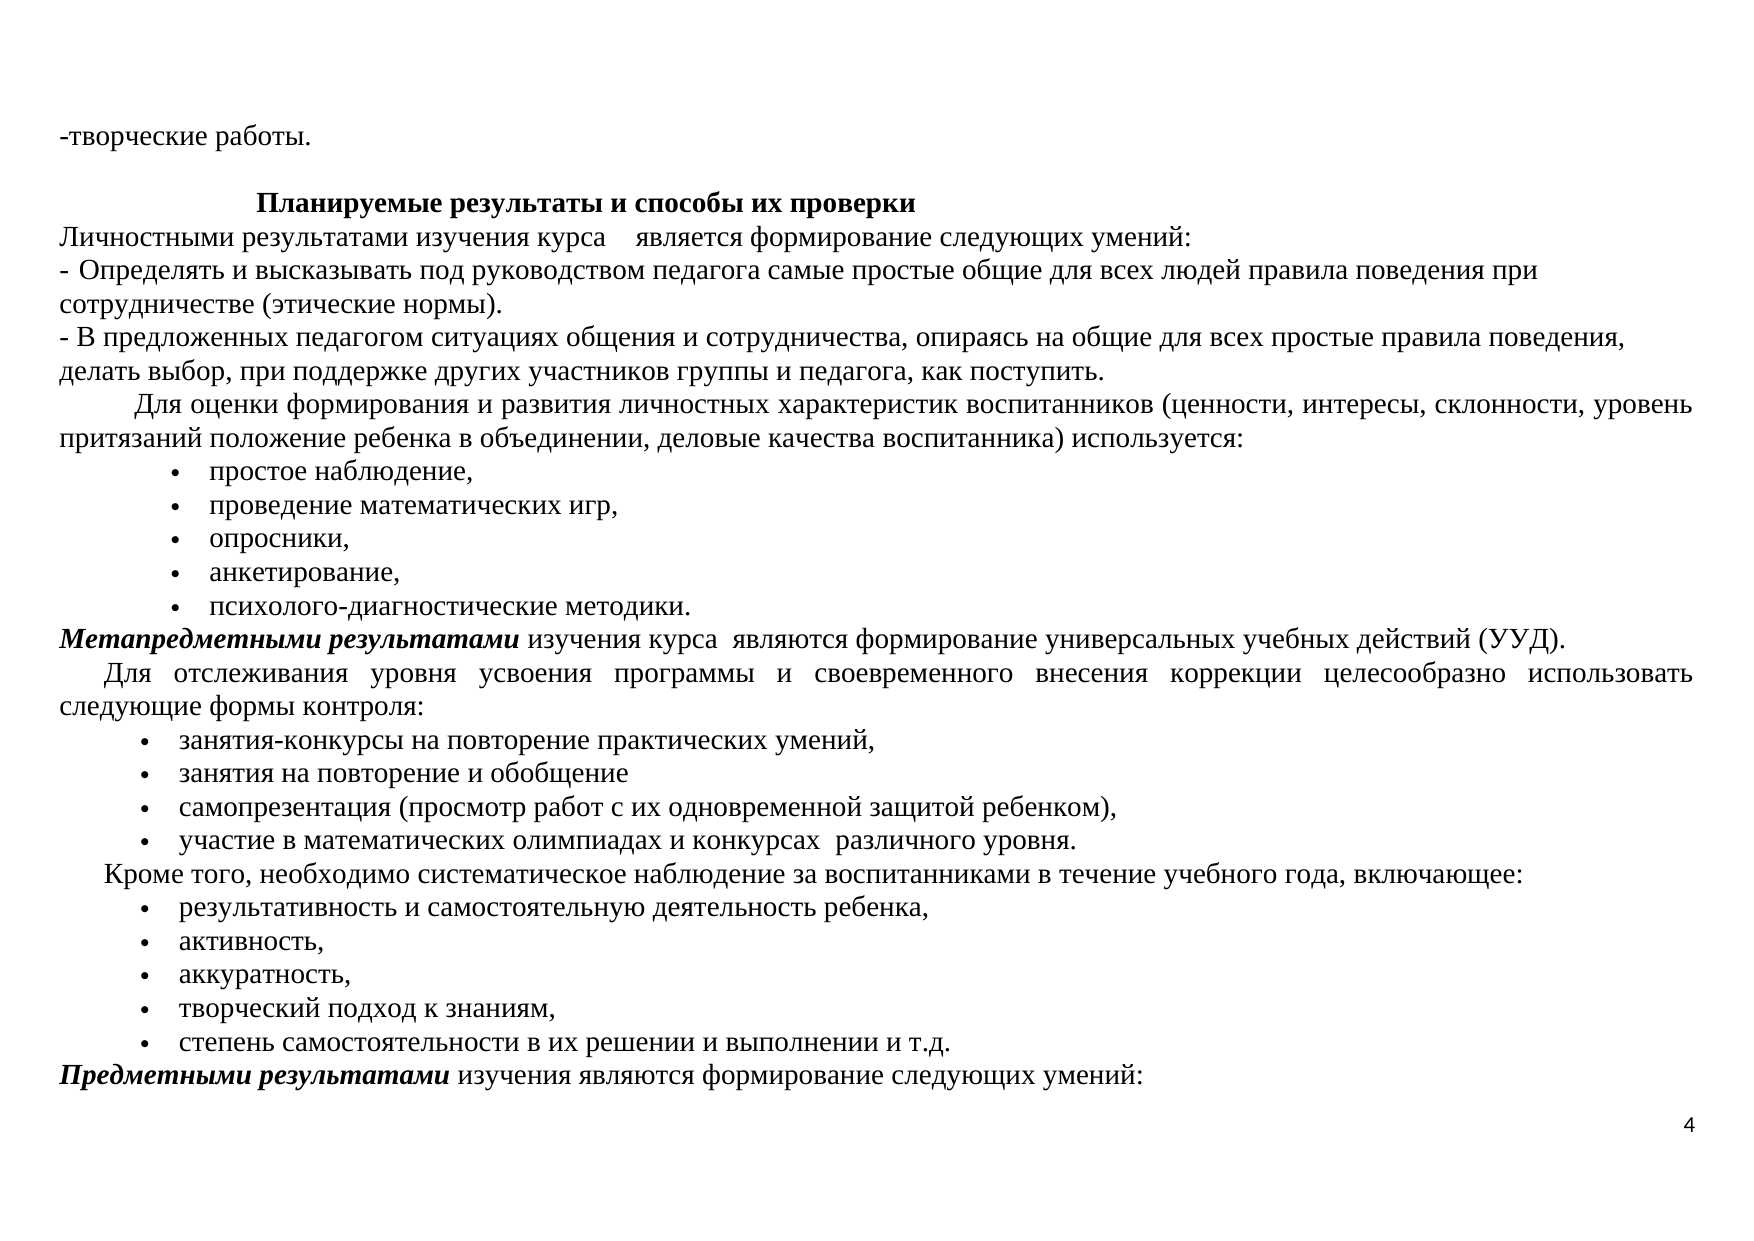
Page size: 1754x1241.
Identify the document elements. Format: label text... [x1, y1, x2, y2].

list самопрезентация (просмотр работ с их одновременной защитой ребенком), [141, 789, 1695, 822]
list простое наблюдение, [172, 453, 1695, 487]
text Личностными результатами изучения курса является формирование следующих умений: [59, 219, 1695, 252]
list психолого-диагностические методики. [172, 588, 1695, 621]
text Предметными результатами изучения являются формирование следующих умений: [59, 1057, 1695, 1091]
list творческий подход к знаниям, [141, 990, 1695, 1024]
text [59, 118, 1695, 219]
text Для отслеживания уровня усвоения программы и своевременного внесения коррекции целесообразно использовать следующие формы контроля: [59, 655, 1695, 722]
list занятия на повторение и обобщение [141, 755, 1695, 789]
list занятия-конкурсы на повторение практических умений, [141, 722, 1695, 755]
list проведение математических игр, [172, 487, 1695, 521]
text - В предложенных педагогом ситуациях общения и сотрудничества, опираясь на общие для всех простые правила поведения, делать выбор, при поддержке других участников группы и педагога, как поступить. [59, 319, 1695, 386]
list степень самостоятельности в их решении и выполнении и т.д. [141, 1024, 1695, 1057]
list участие в математических олимпиадах и конкурсах различного уровня. [141, 822, 1695, 856]
list результативность и самостоятельную деятельность ребенка, [141, 889, 1695, 923]
text Метапредметными результатами изучения курса являются формирование универсальных учебных действий (УУД). [59, 621, 1695, 655]
list аккуратность, [141, 957, 1695, 990]
list анкетирование, [172, 554, 1695, 588]
list активность, [141, 923, 1695, 957]
list опросники, [172, 521, 1695, 554]
text Кроме того, необходимо систематическое наблюдение за воспитанниками в течение учебного года, включающее: [59, 856, 1695, 889]
text Для оценки формирования и развития личностных характеристик воспитанников (ценности, интересы, склонности, уровень притязаний положение ребенка в объединении, деловые качества воспитанника) используется: [59, 386, 1695, 453]
text - Определять и высказывать под руководством педагога самые простые общие для всех людей правила поведения при сотрудничестве (этические нормы). [59, 252, 1695, 319]
